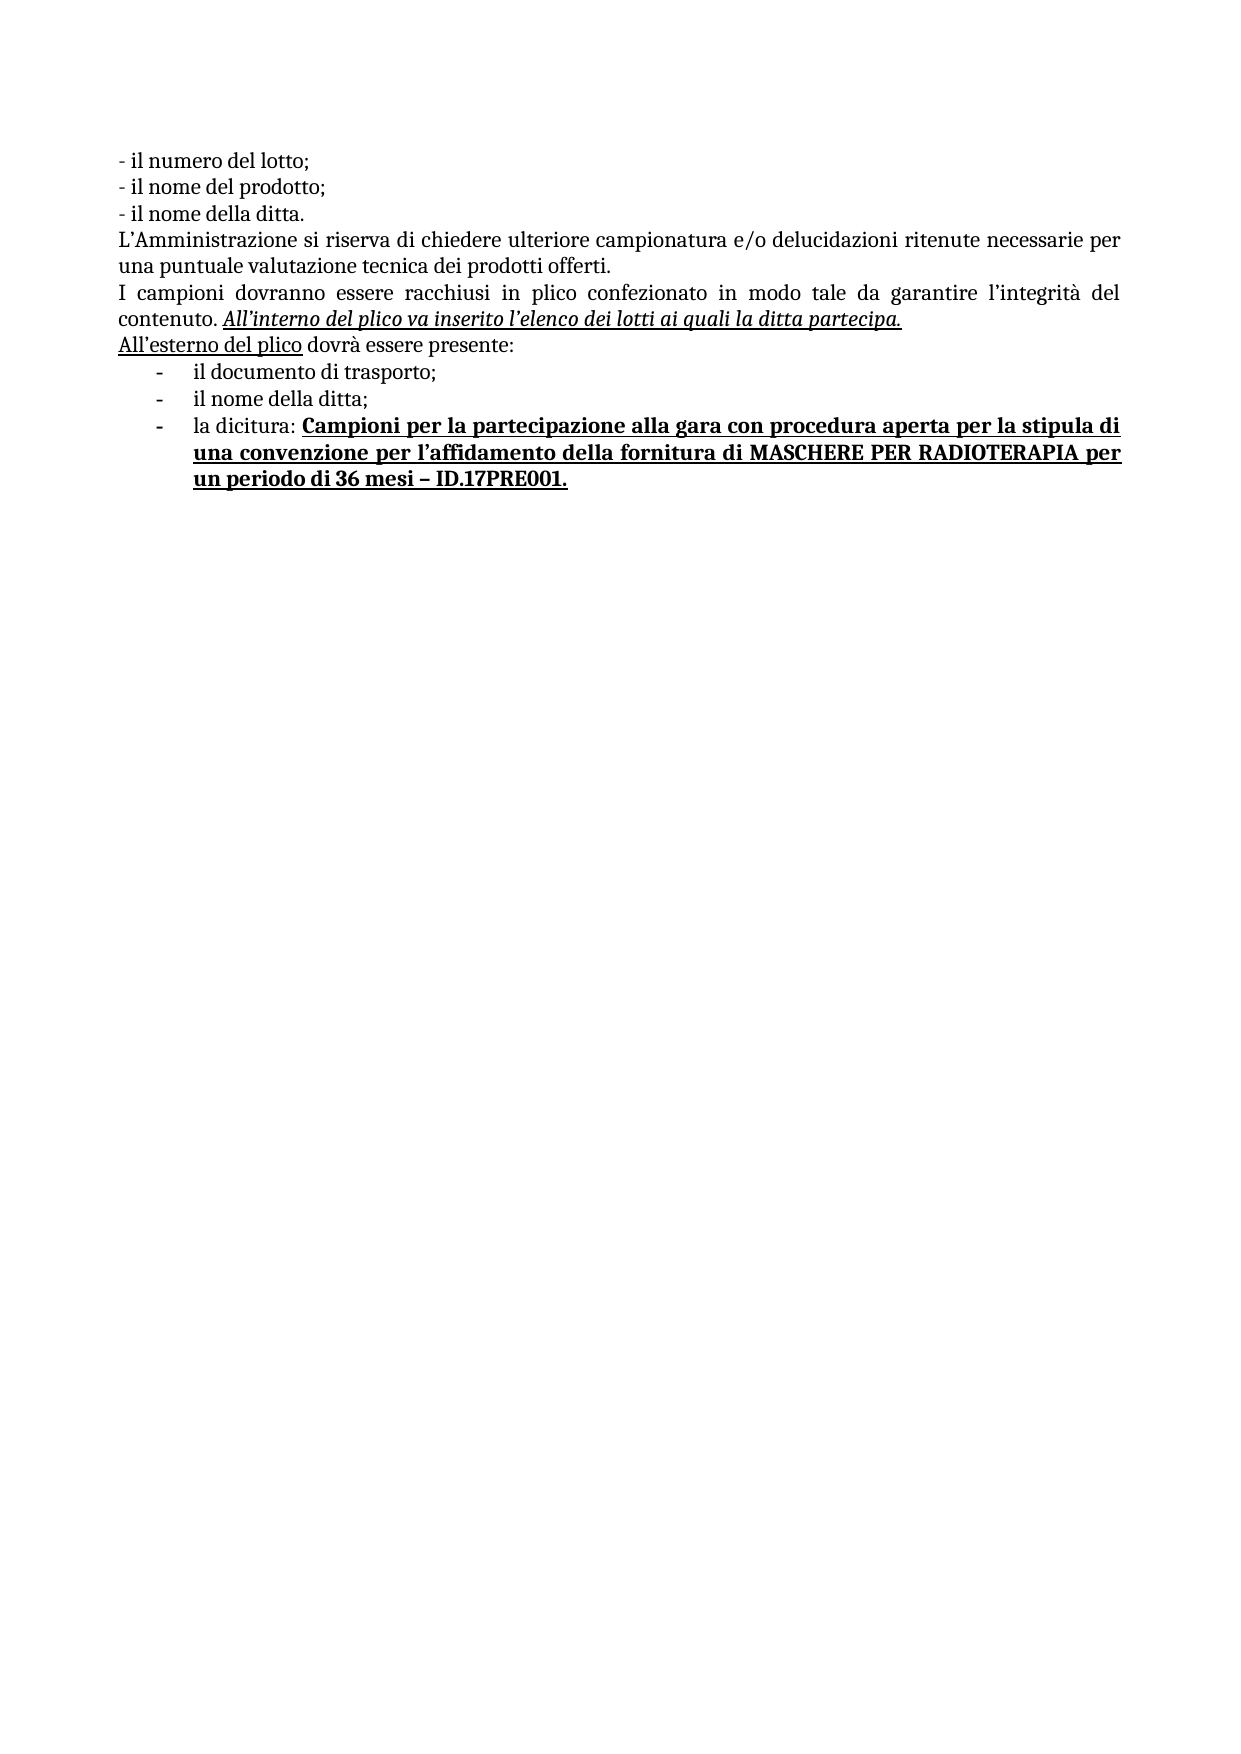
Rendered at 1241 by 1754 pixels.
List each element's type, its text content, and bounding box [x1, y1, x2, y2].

list I campioni dovranno essere racchiusi in plico confezionato in modo tale da garantire l’integrità del contenuto. All’interno del plico va inserito l’elenco dei lotti ai quali la ditta partecipa. [118, 279, 1122, 332]
list il documento di trasporto; [156, 358, 1122, 386]
list - il numero del lotto; [118, 148, 1122, 174]
list il nome della ditta; [156, 386, 1122, 413]
list L’Amministrazione si riserva di chiedere ulteriore campionatura e/o delucidazioni ritenute necessarie per una puntuale valutazione tecnica dei prodotti offerti. [118, 227, 1122, 279]
list - il nome del prodotto; [118, 174, 1122, 200]
list All’esterno del plico dovrà essere presente: [118, 332, 1122, 358]
list - il nome della ditta. [118, 200, 1122, 227]
list la dicitura: Campioni per la partecipazione alla gara con procedura aperta per la stipula di una convenzione per l’affidamento della fornitura di MASCHERE PER RADIOTERAPIA per un periodo di 36 mesi – ID.17PRE001. [156, 413, 1122, 492]
